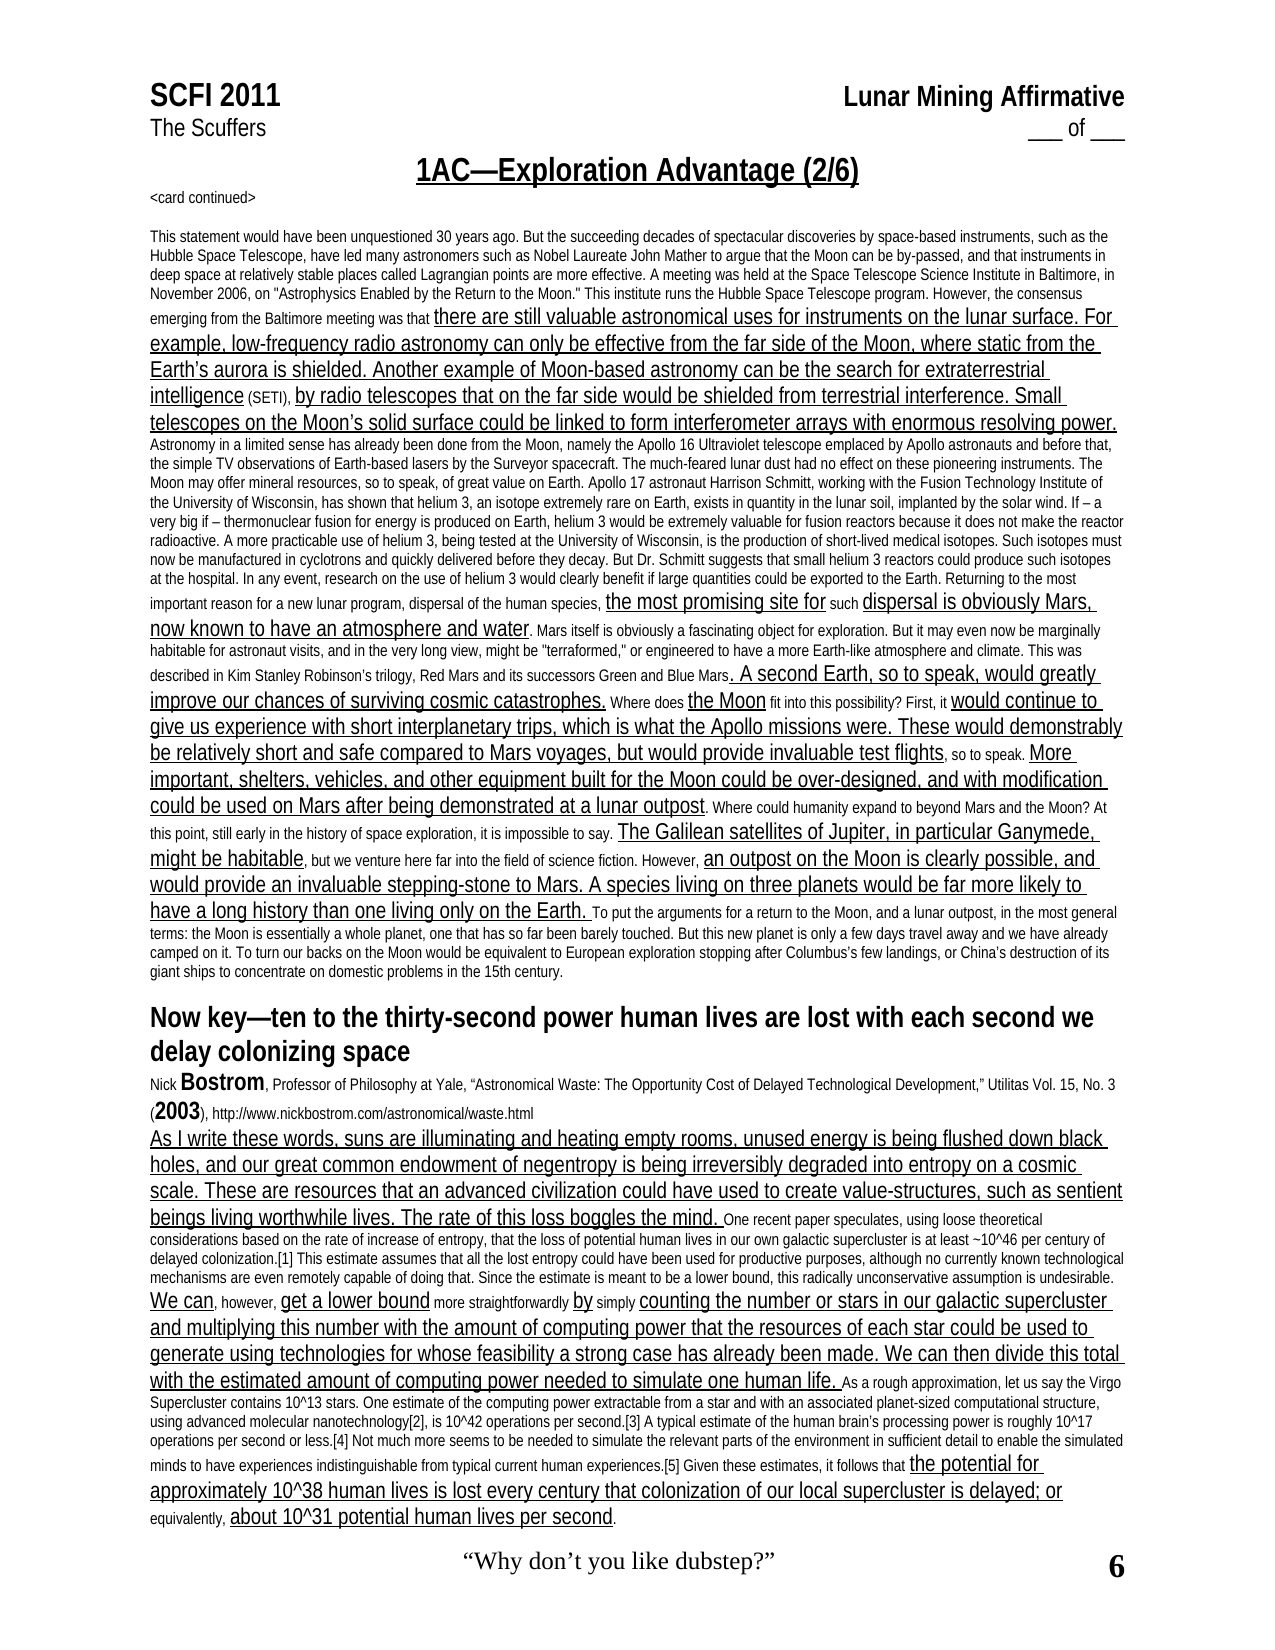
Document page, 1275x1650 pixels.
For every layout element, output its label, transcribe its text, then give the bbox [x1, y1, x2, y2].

text This statement would have been unquestioned 30 years ago. But the succeeding decades of spectacular discoveries by space-based instruments, such as the Hubble Space Telescope, have led many astronomers such as Nobel Laureate John Mather to argue that the Moon can be by-passed, and that instruments in deep space at relatively stable places called Lagrangian points are more effective. A meeting was held at the Space Telescope Science Institute in Baltimore, in November 2006, on "Astrophysics Enabled by the Return to the Moon." This institute runs the Hubble Space Telescope program. However, the consensus emerging from the Baltimore meeting was that there are still valuable astronomical uses for instruments on the lunar surface. For example, low-frequency radio astronomy can only be effective from the far side of the Moon, where static from the Earth’s aurora is shielded. Another example of Moon-based astronomy can be the search for extraterrestrial intelligence (SETI), by radio telescopes that on the far side would be shielded from terrestrial interference. Small telescopes on the Moon’s solid surface could be linked to form interferometer arrays with enormous resolving power. Astronomy in a limited sense has already been done from the Moon, namely the Apollo 16 Ultraviolet telescope emplaced by Apollo astronauts and before that, the simple TV observations of Earth-based lasers by the Surveyor spacecraft. The much-feared lunar dust had no effect on these pioneering instruments. The Moon may offer mineral resources, so to speak, of great value on Earth. Apollo 17 astronaut Harrison Schmitt, working with the Fusion Technology Institute of the University of Wisconsin, has shown that helium 3, an isotope extremely rare on Earth, exists in quantity in the lunar soil, implanted by the solar wind. If – a very big if – thermonuclear fusion for energy is produced on Earth, helium 3 would be extremely valuable for fusion reactors because it does not make the reactor radioactive. A more practicable use of helium 3, being tested at the University of Wisconsin, is the production of short-lived medical isotopes. Such isotopes must now be manufactured in cyclotrons and quickly delivered before they decay. But Dr. Schmitt suggests that small helium 3 reactors could produce such isotopes at the hospital. In any event, research on the use of helium 3 would clearly benefit if large quantities could be exported to the Earth. Returning to the most important reason for a new lunar program, dispersal of the human species, the most promising site for such dispersal is obviously Mars, now known to have an atmosphere and water. Mars itself is obviously a fascinating object for exploration. But it may even now be marginally habitable for astronaut visits, and in the very long view, might be "terraformed," or engineered to have a more Earth-like atmosphere and climate. This was described in Kim Stanley Robinson’s trilogy, Red Mars and its successors Green and Blue Mars. A second Earth, so to speak, would greatly improve our chances of surviving cosmic catastrophes. Where does the Moon fit into this possibility? First, it would continue to give us experience with short interplanetary trips, which is what the Apollo missions were. These would demonstrably be relatively short and safe compared to Mars voyages, but would provide invaluable test flights, so to speak. More important, shelters, vehicles, and other equipment built for the Moon could be over-designed, and with modification could be used on Mars after being demonstrated at a lunar outpost. Where could humanity expand to beyond Mars and the Moon? At this point, still early in the history of space exploration, it is impossible to say. The Galilean satellites of Jupiter, in particular Ganymede, might be habitable, but we venture here far into the field of science fiction. However, an outpost on the Moon is clearly possible, and would provide an invaluable stepping-stone to Mars. A species living on three planets would be far more likely to have a long history than one living only on the Earth. To put the arguments for a return to the Moon, and a lunar outpost, in the most general terms: the Moon is essentially a whole planet, one that has so far been barely touched. But this new planet is only a few days travel away and we have already camped on it. To turn our backs on the Moon would be equivalent to European exploration stopping after Columbus’s few landings, or China’s destruction of its giant ships to concentrate on domestic problems in the 15th century. [150, 227, 1125, 981]
text <card continued> [150, 188, 1125, 207]
text As I write these words, suns are illuminating and heating empty rooms, unused energy is being flushed down black holes, and our great common endowment of negentropy is being irreversibly degraded into entropy on a cosmic scale. These are resources that an advanced civilization could have used to create value-structures, such as sentient beings living worthwhile lives. The rate of this loss boggles the mind. One recent paper speculates, using loose theoretical considerations based on the rate of increase of entropy, that the loss of potential human lives in our own galactic supercluster is at least ~10^46 per century of delayed colonization.[1] This estimate assumes that all the lost entropy could have been used for productive purposes, although no currently known technological mechanisms are even remotely capable of doing that. Since the estimate is meant to be a lower bound, this radically unconservative assumption is undesirable. We can, however, get a lower bound more straightforwardly by simply counting the number or stars in our galactic supercluster and multiplying this number with the amount of computing power that the resources of each star could be used to generate using technologies for whose feasibility a strong case has already been made. We can then divide this total with the estimated amount of computing power needed to simulate one human life. As a rough approximation, let us say the Virgo Supercluster contains 10^13 stars. One estimate of the computing power extractable from a star and with an associated planet-sized computational structure, using advanced molecular nanotechnology[2], is 10^42 operations per second.[3] A typical estimate of the human brain’s processing power is roughly 10^17 operations per second or less.[4] Not much more seems to be needed to simulate the relevant parts of the environment in sufficient detail to enable the simulated minds to have experiences indistinguishable from typical current human experiences.[5] Given these estimates, it follows that the potential for approximately 10^38 human lives is lost every century that colonization of our local supercluster is delayed; or equivalently, about 10^31 potential human lives per second. [150, 1364, 1125, 1529]
text Now key—ten to the thirty-second power human lives are lost with each second we delay colonizing space [150, 1000, 1125, 1067]
text 1AC—Exploration Advantage (2/6) [150, 150, 1125, 188]
text Nick Bostrom, Professor of Philosophy at Yale, “Astronomical Waste: The Opportunity Cost of Delayed Technological Development,” Utilitas Vol. 15, No. 3 (2003), http://www.nickbostrom.com/astronomical/waste.html [150, 1067, 1125, 1124]
text As I write these words, suns are illuminating and heating empty rooms, unused energy is being flushed down black holes, and our great common endowment of negentropy is being irreversibly degraded into entropy on a cosmic scale. These are resources that an advanced civilization could have used to create value-structures, such as sentient beings living worthwhile lives. The rate of this loss boggles the mind. One recent paper speculates, using loose theoretical considerations based on the rate of increase of entropy, that the loss of potential human lives in our own galactic supercluster is at least ~10^46 per century of delayed colonization.[1] This estimate assumes that all the lost entropy could have been used for productive purposes, although no currently known technological mechanisms are even remotely capable of doing that. Since the estimate is meant to be a lower bound, this radically unconservative assumption is undesirable. We can, however, get a lower bound more straightforwardly by simply counting the number or stars in our galactic supercluster and multiplying this number with the amount of computing power that the resources of each star could be used to generate using technologies for whose feasibility a strong case has already been made. We can then divide this total with the estimated amount of computing power needed to simulate one human life. As a rough approximation, let us say the Virgo Supercluster contains 10^13 stars. One estimate of the computing power extractable from a star and with an associated planet-sized computational structure, using advanced molecular nanotechnology[2], is 10^42 operations per second.[3] A typical estimate of the human brain’s processing power is roughly 10^17 operations per second or less.[4] Not much more seems to be needed to simulate the relevant parts of the environment in sufficient detail to enable the simulated minds to have experiences indistinguishable from typical current human experiences.[5] Given these estimates, it follows that the potential for approximately 10^38 human lives is lost every century that colonization of our local supercluster is delayed; or equivalently, about 10^31 potential human lives per second. [150, 1124, 1125, 1363]
